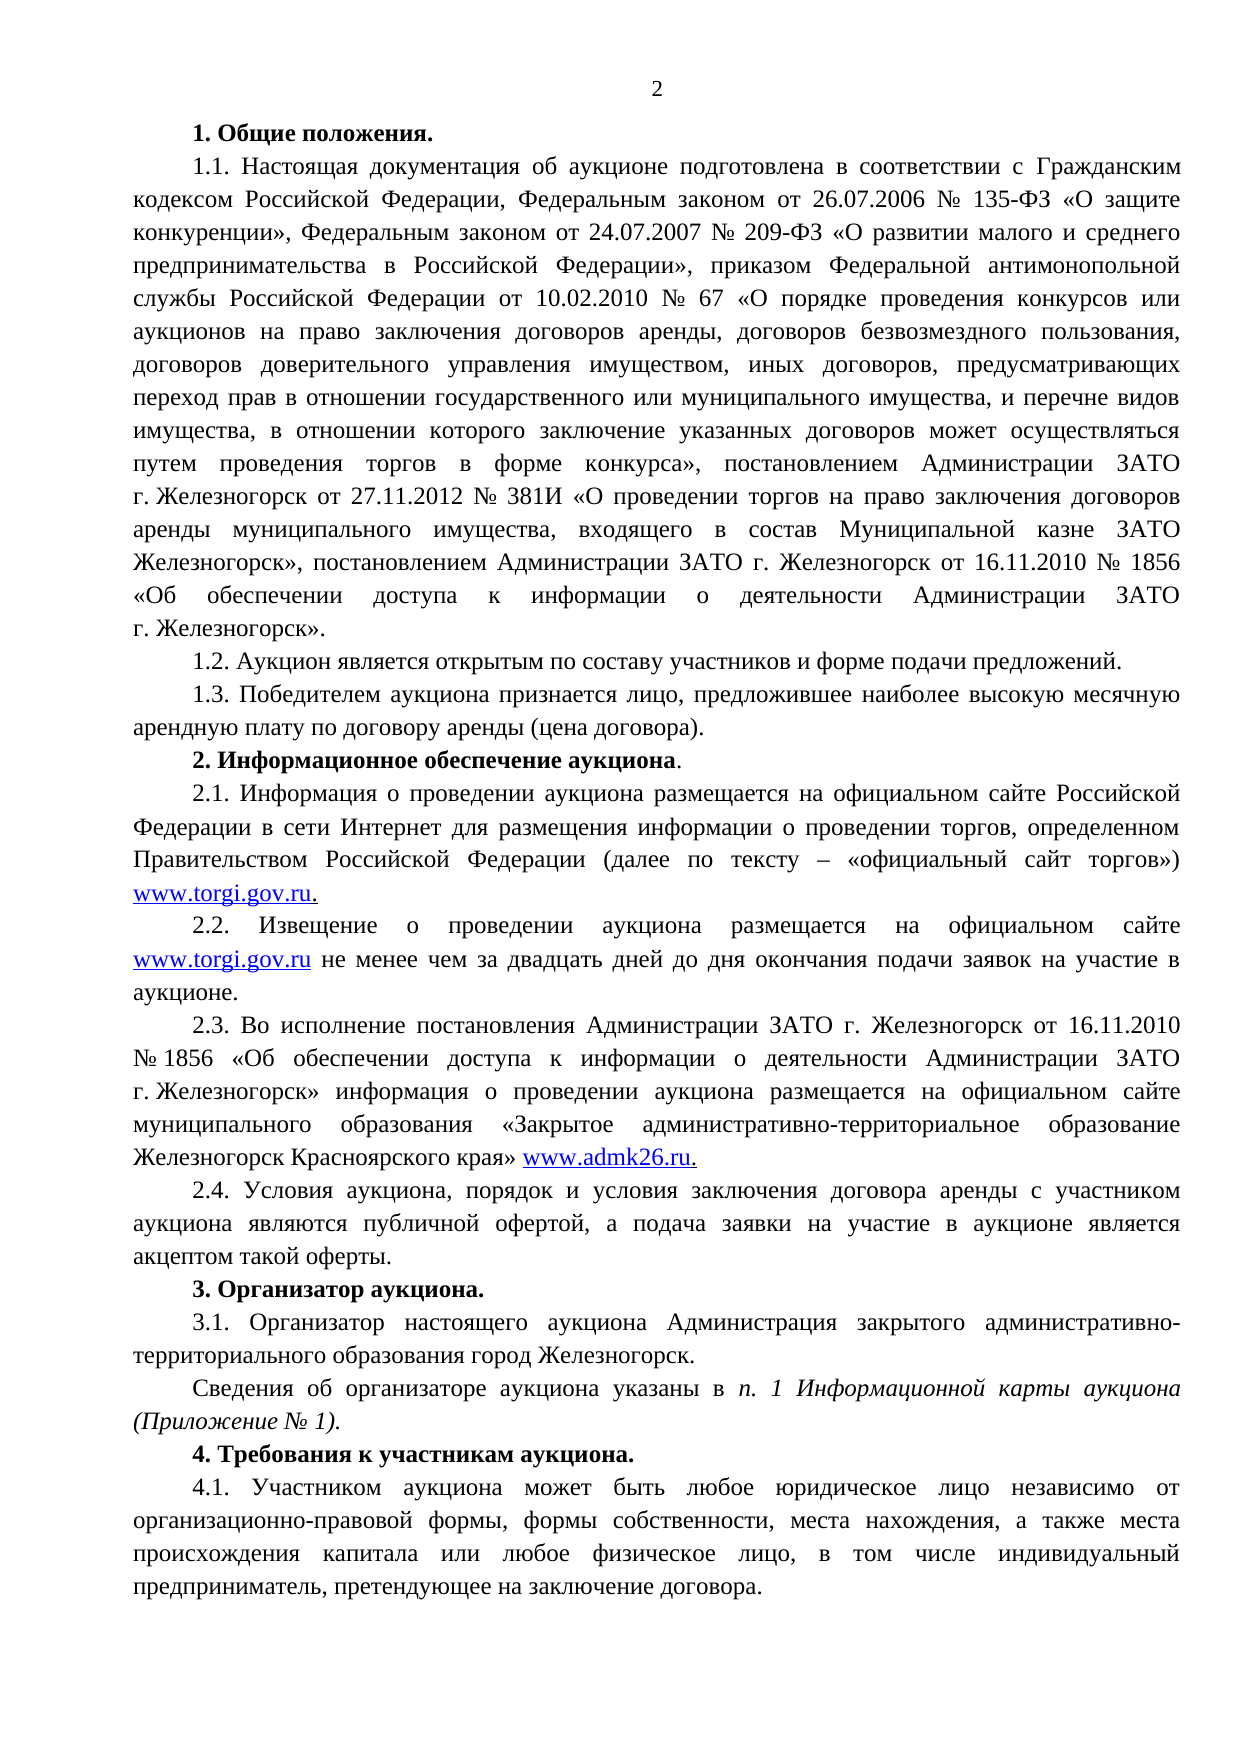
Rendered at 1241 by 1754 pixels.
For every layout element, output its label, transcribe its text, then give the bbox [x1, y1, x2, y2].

text 3.1. Организатор настоящего аукциона Администрация закрытого административно-территориального образования город Железногорск. [133, 1307, 1181, 1369]
text 4. Требования к участникам аукциона. [133, 1439, 1181, 1468]
text 2. Информационное обеспечение аукциона. [133, 746, 1181, 774]
text 1.3. Победителем аукциона признается лицо, предложившее наиболее высокую месячную арендную плату по договору аренды (цена договора). [133, 679, 1181, 741]
text 2.1. Информация о проведении аукциона размещается на официальном сайте Российской Федерации в сети Интернет для размещения информации о проведении торгов, определенном Правительством Российской Федерации (далее по тексту – «официальный сайт торгов») www.torgi.gov.ru. [133, 778, 1181, 906]
text 1.1. Настоящая документация об аукционе подготовлена в соответствии с Гражданским кодексом Российской Федерации, Федеральным законом от 26.07.2006 № 135-ФЗ «О защите конкуренции», Федеральным законом от 24.07.2007 № 209-ФЗ «О развитии малого и среднего предпринимательства в Российской Федерации», приказом Федеральной антимонопольной службы Российской Федерации от 10.02.2010 № 67 «О порядке проведения конкурсов или аукционов на право заключения договоров аренды, договоров безвозмездного пользования, договоров доверительного управления имуществом, иных договоров, предусматривающих переход прав в отношении государственного или муниципального имущества, и перечне видов имущества, в отношении которого заключение указанных договоров может осуществляться путем проведения торгов в форме конкурса», постановлением Администрации ЗАТО г. Железногорск от 27.11.2012 № 381И «О проведении торгов на право заключения договоров аренды муниципального имущества, входящего в состав Муниципальной казне ЗАТО Железногорск», постановлением Администрации ЗАТО г. Железногорск от 16.11.2010 № 1856 «Об обеспечении доступа к информации о деятельности Администрации ЗАТО г. Железногорск». [133, 151, 1181, 642]
text 1. Общие положения. [133, 118, 1181, 147]
text 1.2. Аукцион является открытым по составу участников и форме подачи предложений. [133, 646, 1181, 675]
text Сведения об организаторе аукциона указаны в п. 1 Информационной карты аукциона (Приложение № 1). [133, 1373, 1181, 1435]
text 2.2. Извещение о проведении аукциона размещается на официальном сайте www.torgi.gov.ru не менее чем за двадцать дней до дня окончания подачи заявок на участие в аукционе. [133, 911, 1181, 1005]
text 3. Организатор аукциона. [133, 1274, 1181, 1303]
text 4.1. Участником аукциона может быть любое юридическое лицо независимо от организационно-правовой формы, формы собственности, места нахождения, а также места происхождения капитала или любое физическое лицо, в том числе индивидуальный предприниматель, претендующее на заключение договора. [133, 1472, 1181, 1600]
text 2.4. Условия аукциона, порядок и условия заключения договора аренды с участником аукциона являются публичной офертой, а подача заявки на участие в аукционе является акцептом такой оферты. [133, 1175, 1181, 1269]
text 2.3. Во исполнение постановления Администрации ЗАТО г. Железногорск от 16.11.2010 № 1856 «Об обеспечении доступа к информации о деятельности Администрации ЗАТО г. Железногорск» информация о проведении аукциона размещается на официальном сайте муниципального образования «Закрытое административно-территориальное образование Железногорск Красноярского края» www.admk26.ru. [133, 1010, 1181, 1171]
